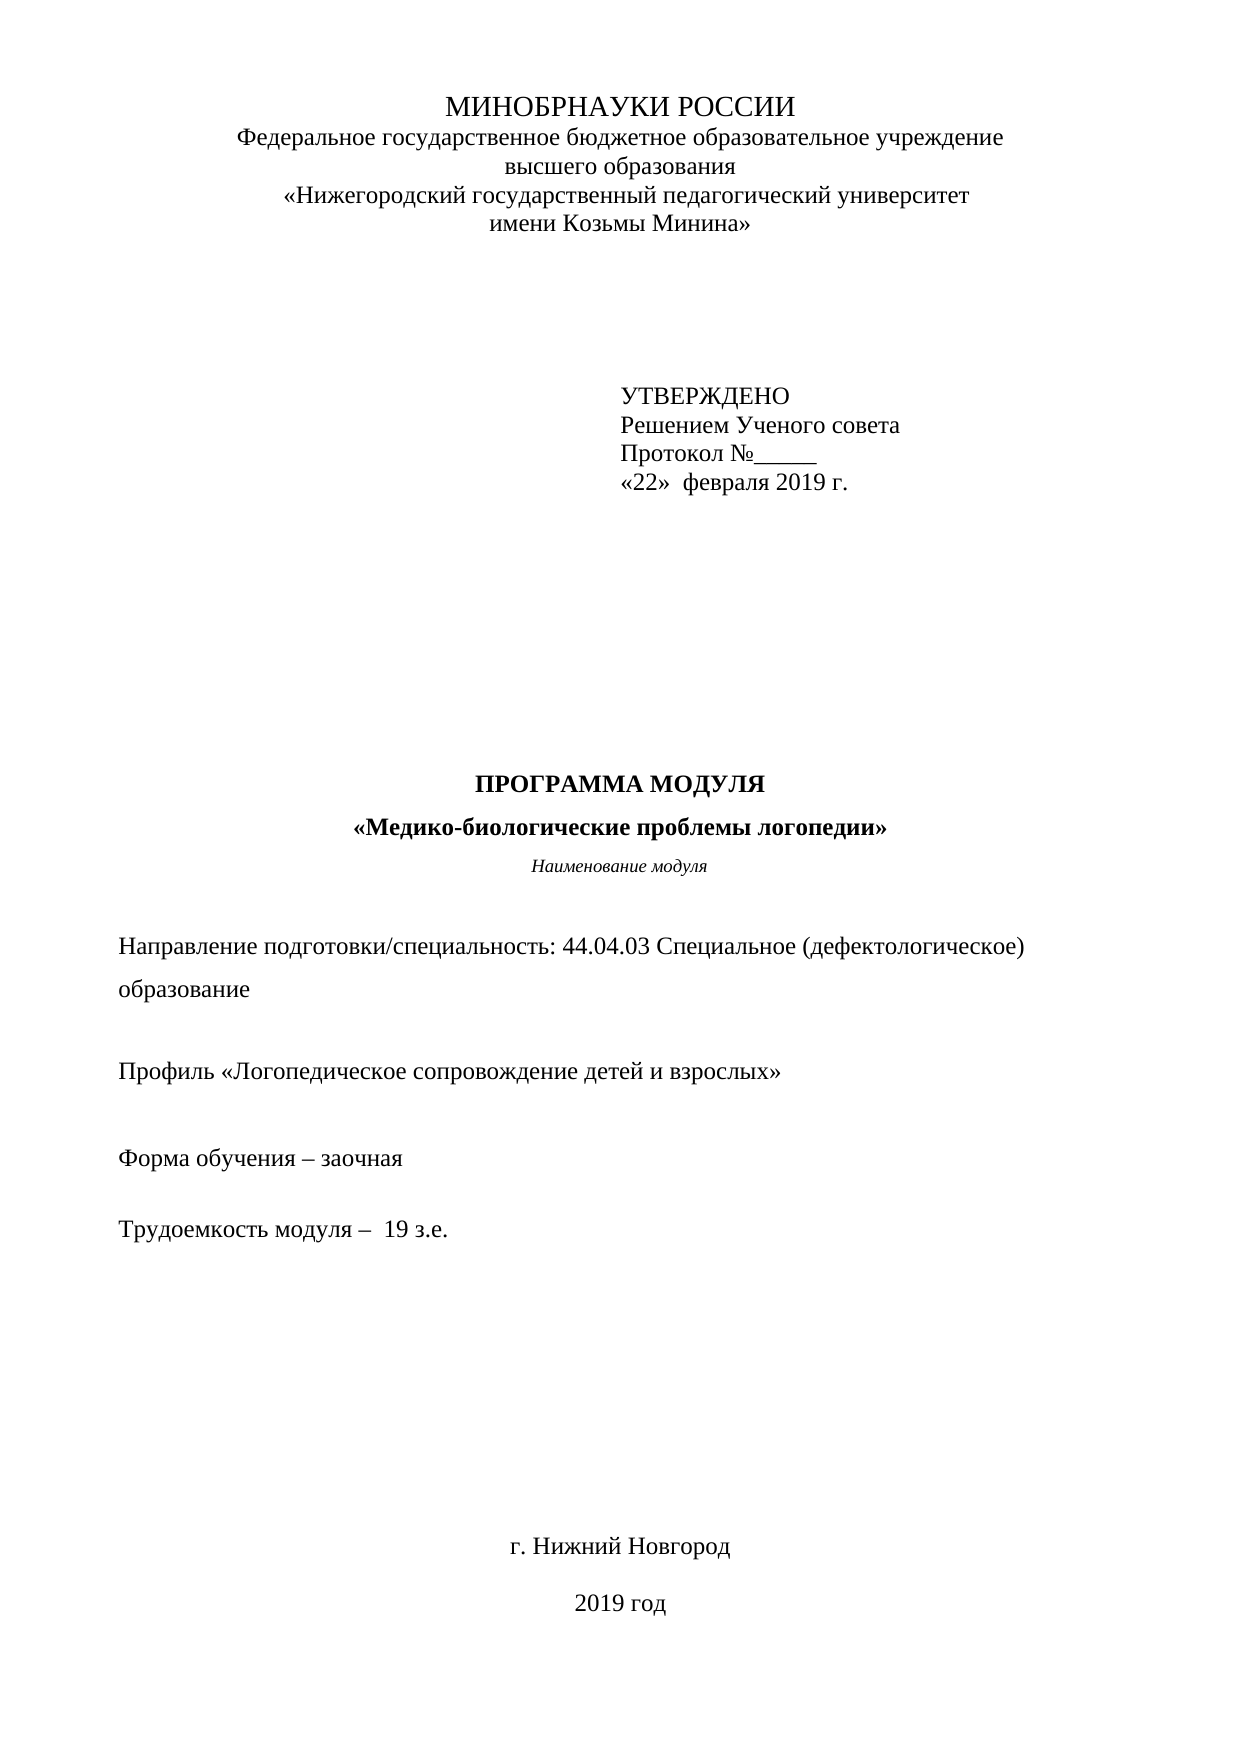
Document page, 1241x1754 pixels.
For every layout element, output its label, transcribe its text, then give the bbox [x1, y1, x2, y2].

text Трудоемкость модуля – 19 з.е. [118, 1214, 1122, 1243]
text имени Козьмы Минина» [118, 208, 1122, 237]
text МИНОБРНАУКИ РОССИИ [118, 89, 1122, 122]
text Протокол №_____ [620, 438, 1122, 467]
text высшего образования [118, 151, 1122, 180]
text «Нижегородский государственный педагогический университет [118, 180, 1122, 208]
text 2019 год [118, 1588, 1122, 1617]
text Профиль «Логопедическое сопровождение детей и взрослых» [118, 1056, 1122, 1085]
text Решением Ученого совета [620, 410, 1122, 438]
text программа модуля [118, 769, 1122, 798]
text УТВЕРЖДЕНО [620, 381, 1122, 410]
text г. Нижний Новгород [118, 1531, 1122, 1559]
text Наименование модуля [118, 855, 1122, 877]
text «Медико-биологические проблемы логопедии» [118, 812, 1122, 841]
text Форма обучения – заочная [118, 1143, 1122, 1171]
text Федеральное государственное бюджетное образовательное учреждение [118, 122, 1122, 151]
text Направление подготовки/специальность: 44.04.03 Специальное (дефектологическое) образование [118, 931, 1122, 1003]
text «22» февраля 2019 г. [620, 467, 1122, 496]
